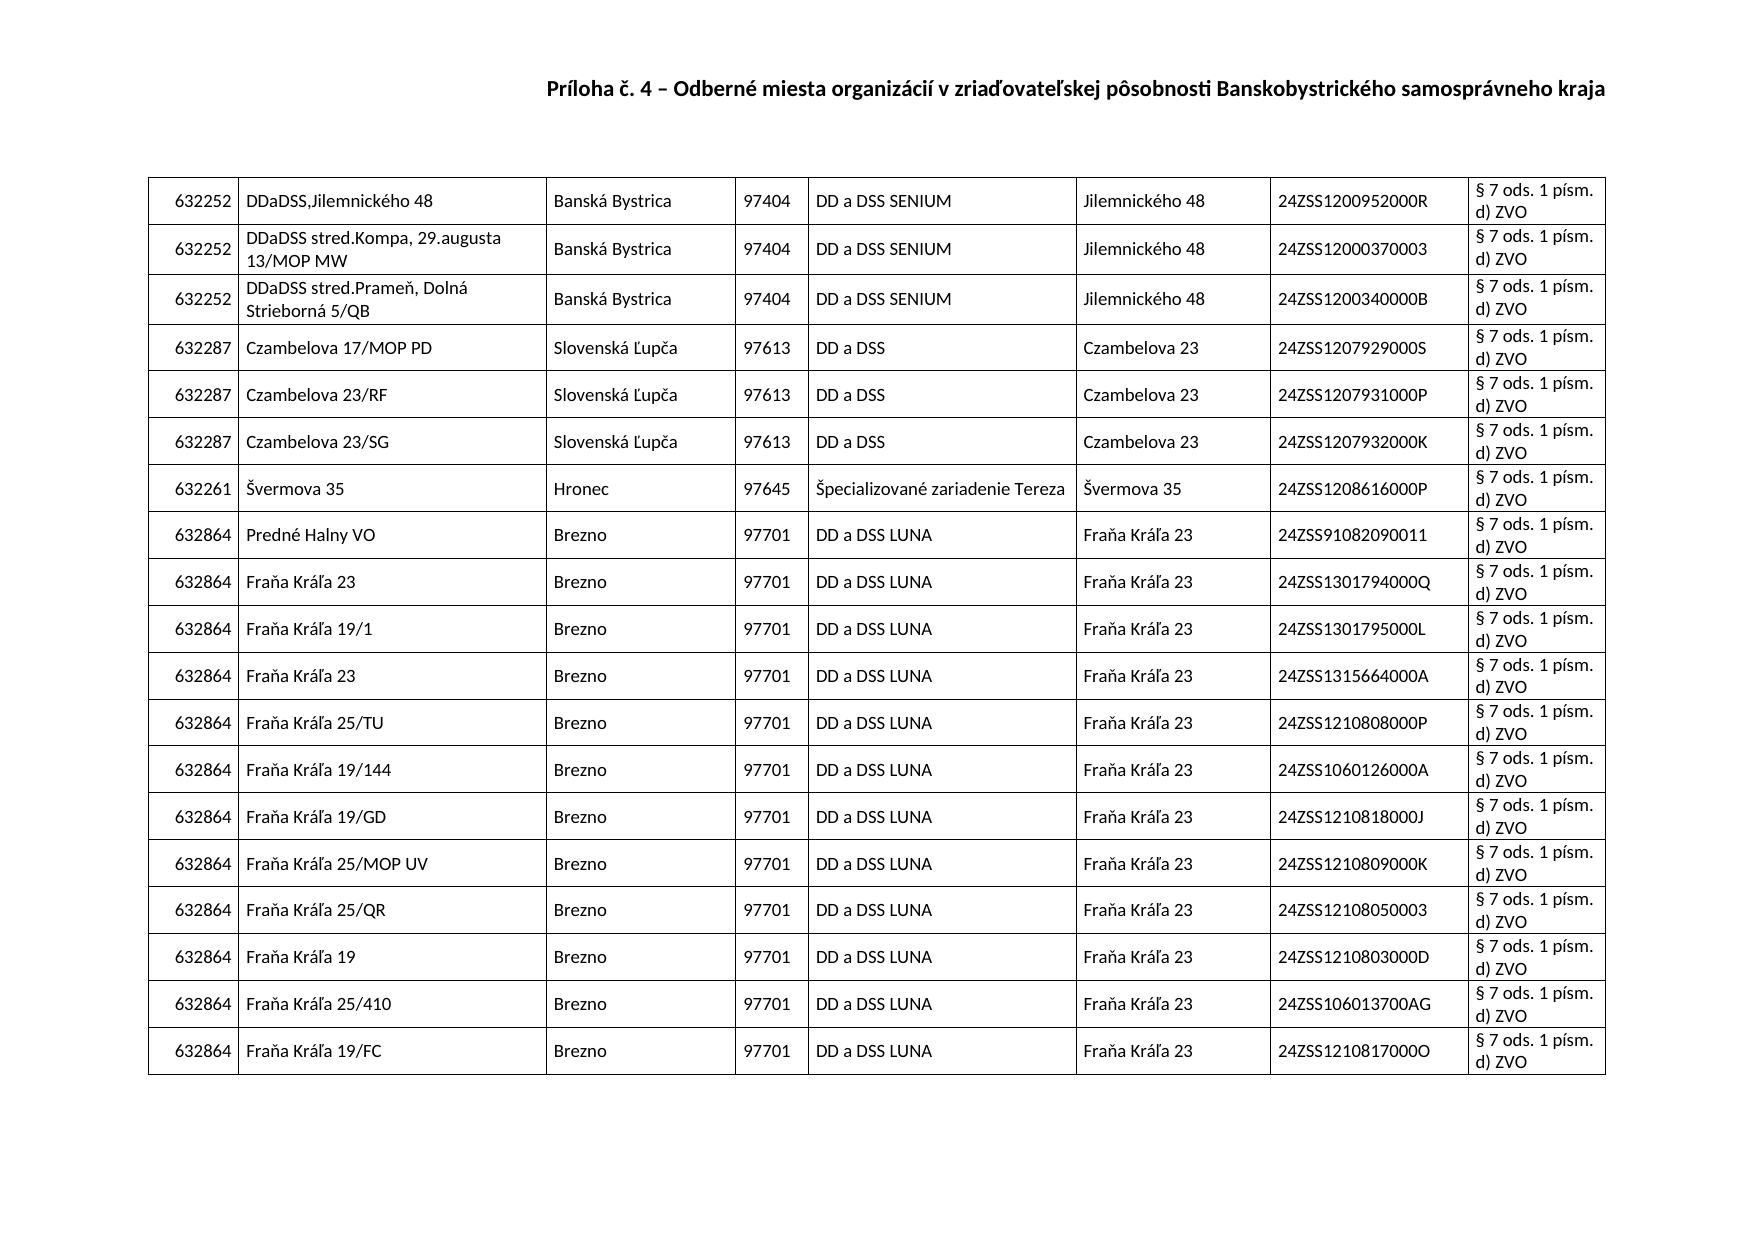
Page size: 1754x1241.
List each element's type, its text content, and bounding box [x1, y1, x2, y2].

table_cell § 7 ods. 1 písm. d) ZVO [1469, 325, 1605, 370]
table_cell Fraňa Kráľa 23 [1077, 1028, 1270, 1073]
table_cell 632287 [149, 325, 238, 370]
table_cell 24ZSS1301794000Q [1271, 559, 1468, 605]
table_cell 24ZSS12108050003 [1271, 887, 1468, 933]
table_cell Fraňa Kráľa 23 [1077, 559, 1270, 605]
table_cell Fraňa Kráľa 19 [239, 934, 546, 980]
table_cell DD a DSS [809, 418, 1076, 464]
table_cell Jilemnického 48 [1077, 275, 1270, 323]
table_cell Predné Halny VO [239, 512, 546, 558]
table_cell DD a DSS LUNA [809, 934, 1076, 980]
table_cell § 7 ods. 1 písm. d) ZVO [1469, 934, 1605, 980]
table_cell DD a DSS LUNA [809, 700, 1076, 745]
table_cell Slovenská Ľupča [547, 371, 735, 417]
table_cell 24ZSS1200952000R [1271, 178, 1468, 223]
table_cell Fraňa Kráľa 23 [1077, 606, 1270, 652]
table_cell Jilemnického 48 [1077, 178, 1270, 223]
table_cell Fraňa Kráľa 25/TU [239, 700, 546, 745]
table_cell DD a DSS LUNA [809, 793, 1076, 839]
table_cell Czambelova 23 [1077, 325, 1270, 370]
table_cell 97701 [736, 981, 808, 1027]
table_cell 24ZSS12000370003 [1271, 225, 1468, 273]
table_cell Fraňa Kráľa 23 [1077, 512, 1270, 558]
table_cell § 7 ods. 1 písm. d) ZVO [1469, 606, 1605, 652]
table_cell 632864 [149, 887, 238, 933]
table_cell 632864 [149, 981, 238, 1027]
table_cell DDaDSS stred.Prameň, Dolná Strieborná 5/QB [239, 275, 546, 323]
table_cell § 7 ods. 1 písm. d) ZVO [1469, 559, 1605, 605]
table_cell § 7 ods. 1 písm. d) ZVO [1469, 840, 1605, 886]
table_cell 97701 [736, 559, 808, 605]
table_cell Švermova 35 [239, 465, 546, 511]
table_cell DD a DSS LUNA [809, 559, 1076, 605]
table_cell DD a DSS SENIUM [809, 275, 1076, 323]
table_cell Czambelova 17/MOP PD [239, 325, 546, 370]
table_cell Banská Bystrica [547, 178, 735, 223]
table_cell 97701 [736, 1028, 808, 1073]
table_cell 24ZSS1210818000J [1271, 793, 1468, 839]
table_cell 632252 [149, 275, 238, 323]
table_cell DD a DSS LUNA [809, 653, 1076, 698]
table_cell § 7 ods. 1 písm. d) ZVO [1469, 981, 1605, 1027]
table_cell 24ZSS1208616000P [1271, 465, 1468, 511]
table_cell § 7 ods. 1 písm. d) ZVO [1469, 275, 1605, 323]
table_cell Fraňa Kráľa 19/144 [239, 746, 546, 792]
table_cell 24ZSS1210809000K [1271, 840, 1468, 886]
table_cell 97613 [736, 418, 808, 464]
table_cell 24ZSS1207931000P [1271, 371, 1468, 417]
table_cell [1469, 178, 1605, 223]
table_cell 97404 [736, 275, 808, 323]
table_cell Fraňa Kráľa 23 [1077, 887, 1270, 933]
table_cell Czambelova 23/SG [239, 418, 546, 464]
table_cell 24ZSS1301795000L [1271, 606, 1468, 652]
table_cell 632261 [149, 465, 238, 511]
table_cell DD a DSS [809, 371, 1076, 417]
table_cell Brezno [547, 840, 735, 886]
table_cell Fraňa Kráľa 19/FC [239, 1028, 546, 1073]
table_cell Czambelova 23 [1077, 371, 1270, 417]
table_cell Fraňa Kráľa 19/1 [239, 606, 546, 652]
table_cell 632287 [149, 418, 238, 464]
table_cell 632864 [149, 934, 238, 980]
table_cell DD a DSS LUNA [809, 1028, 1076, 1073]
table_cell Brezno [547, 606, 735, 652]
table_cell Slovenská Ľupča [547, 325, 735, 370]
table_cell 24ZSS1210817000O [1271, 1028, 1468, 1073]
table_cell DD a DSS LUNA [809, 512, 1076, 558]
table_cell § 7 ods. 1 písm. d) ZVO [1469, 700, 1605, 745]
table_cell 24ZSS1207932000K [1271, 418, 1468, 464]
table_cell Slovenská Ľupča [547, 418, 735, 464]
table_cell 97404 [736, 178, 808, 223]
table_cell Brezno [547, 559, 735, 605]
table_cell § 7 ods. 1 písm. d) ZVO [1469, 746, 1605, 792]
table_cell DD a DSS LUNA [809, 981, 1076, 1027]
table_cell Fraňa Kráľa 25/410 [239, 981, 546, 1027]
table_cell 632864 [149, 746, 238, 792]
table_cell Brezno [547, 746, 735, 792]
table_cell 97701 [736, 653, 808, 698]
table_cell 24ZSS1060126000A [1271, 746, 1468, 792]
table_cell 632864 [149, 559, 238, 605]
table_cell DDaDSS stred.Kompa, 29.augusta 13/MOP MW [239, 225, 546, 273]
table_cell 24ZSS1210808000P [1271, 700, 1468, 745]
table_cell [1469, 1028, 1605, 1073]
table_cell Banská Bystrica [547, 275, 735, 323]
table_cell § 7 ods. 1 písm. d) ZVO [1469, 793, 1605, 839]
table_cell DD a DSS SENIUM [809, 225, 1076, 273]
table_cell § 7 ods. 1 písm. d) ZVO [1469, 512, 1605, 558]
table_cell 632252 [149, 225, 238, 273]
table_cell 97701 [736, 840, 808, 886]
table_cell Fraňa Kráľa 23 [1077, 746, 1270, 792]
table_cell § 7 ods. 1 písm. d) ZVO [1469, 371, 1605, 417]
table_cell Fraňa Kráľa 19/GD [239, 793, 546, 839]
table_cell 97613 [736, 325, 808, 370]
table_cell Fraňa Kráľa 23 [239, 559, 546, 605]
table_cell DD a DSS LUNA [809, 840, 1076, 886]
table_cell 24ZSS1207929000S [1271, 325, 1468, 370]
table_cell Fraňa Kráľa 25/QR [239, 887, 546, 933]
table_cell 24ZSS1210803000D [1271, 934, 1468, 980]
table_cell 24ZSS1315664000A [1271, 653, 1468, 698]
table_cell 97701 [736, 700, 808, 745]
table_cell 97701 [736, 606, 808, 652]
table_cell DDaDSS,Jilemnického 48 [239, 178, 546, 223]
table_cell Brezno [547, 887, 735, 933]
table_cell Czambelova 23/RF [239, 371, 546, 417]
table_cell 97701 [736, 793, 808, 839]
table_cell 24ZSS1200340000B [1271, 275, 1468, 323]
table_cell Brezno [547, 793, 735, 839]
table_cell § 7 ods. 1 písm. d) ZVO [1469, 653, 1605, 698]
table_cell 97404 [736, 225, 808, 273]
table_cell § 7 ods. 1 písm. d) ZVO [1469, 225, 1605, 273]
table_cell 97701 [736, 746, 808, 792]
table_cell § 7 ods. 1 písm. d) ZVO [1469, 418, 1605, 464]
table_cell 632864 [149, 1028, 238, 1073]
table_cell Brezno [547, 1028, 735, 1073]
table_cell Brezno [547, 512, 735, 558]
table_cell 97701 [736, 887, 808, 933]
table_cell 632864 [149, 606, 238, 652]
table_cell DD a DSS SENIUM [809, 178, 1076, 223]
table_cell 632252 [149, 178, 238, 223]
table_cell Brezno [547, 981, 735, 1027]
table_cell Fraňa Kráľa 23 [1077, 981, 1270, 1027]
table_cell Špecializované zariadenie Tereza [809, 465, 1076, 511]
table_cell DD a DSS [809, 325, 1076, 370]
table_cell Hronec [547, 465, 735, 511]
table_cell 97701 [736, 512, 808, 558]
table_cell Fraňa Kráľa 23 [239, 653, 546, 698]
table_cell 97613 [736, 371, 808, 417]
table_cell Fraňa Kráľa 23 [1077, 934, 1270, 980]
table_cell DD a DSS LUNA [809, 887, 1076, 933]
table_cell DD a DSS LUNA [809, 746, 1076, 792]
table_cell Brezno [547, 934, 735, 980]
table_cell Czambelova 23 [1077, 418, 1270, 464]
table_cell Fraňa Kráľa 23 [1077, 700, 1270, 745]
table_cell Fraňa Kráľa 23 [1077, 840, 1270, 886]
table_cell 632864 [149, 512, 238, 558]
table_cell Fraňa Kráľa 23 [1077, 793, 1270, 839]
table_cell 97645 [736, 465, 808, 511]
table_cell 632864 [149, 840, 238, 886]
table_cell 632864 [149, 700, 238, 745]
table_cell § 7 ods. 1 písm. d) ZVO [1469, 887, 1605, 933]
table_cell 97701 [736, 934, 808, 980]
table_cell Brezno [547, 653, 735, 698]
table_cell Jilemnického 48 [1077, 225, 1270, 273]
table_cell 632287 [149, 371, 238, 417]
table_cell 24ZSS91082090011 [1271, 512, 1468, 558]
table_cell § 7 ods. 1 písm. d) ZVO [1469, 465, 1605, 511]
table_cell 632864 [149, 653, 238, 698]
table_cell DD a DSS LUNA [809, 606, 1076, 652]
table_cell 632864 [149, 793, 238, 839]
table_cell 24ZSS106013700AG [1271, 981, 1468, 1027]
table_cell Fraňa Kráľa 23 [1077, 653, 1270, 698]
table_cell Banská Bystrica [547, 225, 735, 273]
table_cell Švermova 35 [1077, 465, 1270, 511]
table_cell Fraňa Kráľa 25/MOP UV [239, 840, 546, 886]
table_cell Brezno [547, 700, 735, 745]
